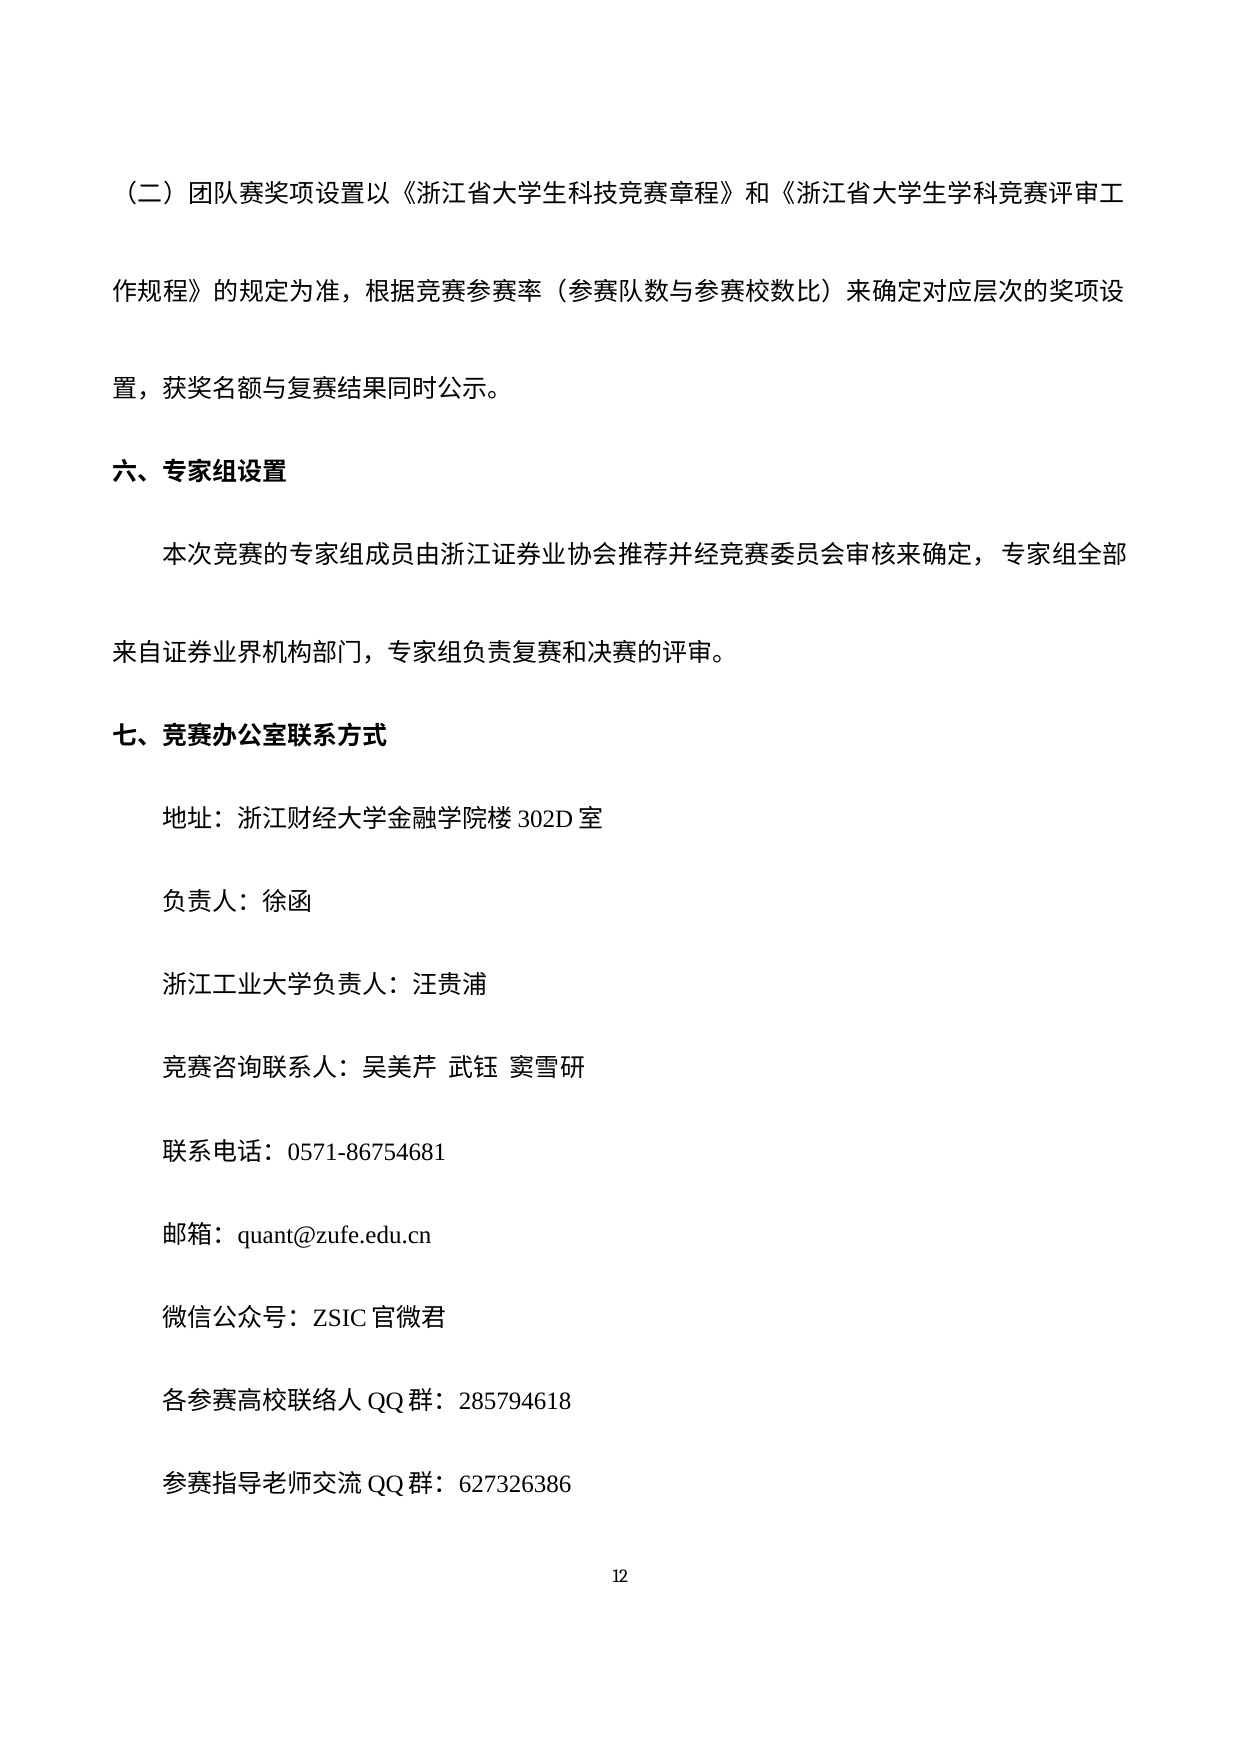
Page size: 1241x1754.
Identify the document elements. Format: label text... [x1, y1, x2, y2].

text 各参赛高校联络人QQ群：285794618 [112, 1366, 1128, 1431]
text （二）团队赛奖项设置以《浙江省大学生科技竞赛章程》和《浙江省大学生学科竞赛评审工作规程》的规定为准，根据竞赛参赛率（参赛队数与参赛校数比）来确定对应层次的奖项设置，获奖名额与复赛结果同时公示。 [112, 159, 1128, 419]
text 六、专家组设置 [112, 437, 1128, 502]
text 邮箱：quant@zufe.edu.cn [112, 1200, 1128, 1265]
text 联系电话：0571-86754681 [112, 1117, 1128, 1182]
text 负责人：徐函 [112, 867, 1128, 932]
text 本次竞赛的专家组成员由浙江证券业协会推荐并经竞赛委员会审核来确定，专家组全部来自证券业界机构部门，专家组负责复赛和决赛的评审。 [112, 520, 1128, 683]
text 微信公众号：ZSIC官微君 [112, 1283, 1128, 1348]
text 七、竞赛办公室联系方式 [112, 701, 1128, 766]
text 竞赛咨询联系人：吴美芹 武钰 窦雪研 [112, 1033, 1128, 1098]
text 参赛指导老师交流QQ群：627326386 [112, 1449, 1128, 1514]
text 浙江工业大学负责人：汪贵浦 [112, 950, 1128, 1015]
text 地址：浙江财经大学金融学院楼302D室 [112, 784, 1128, 849]
